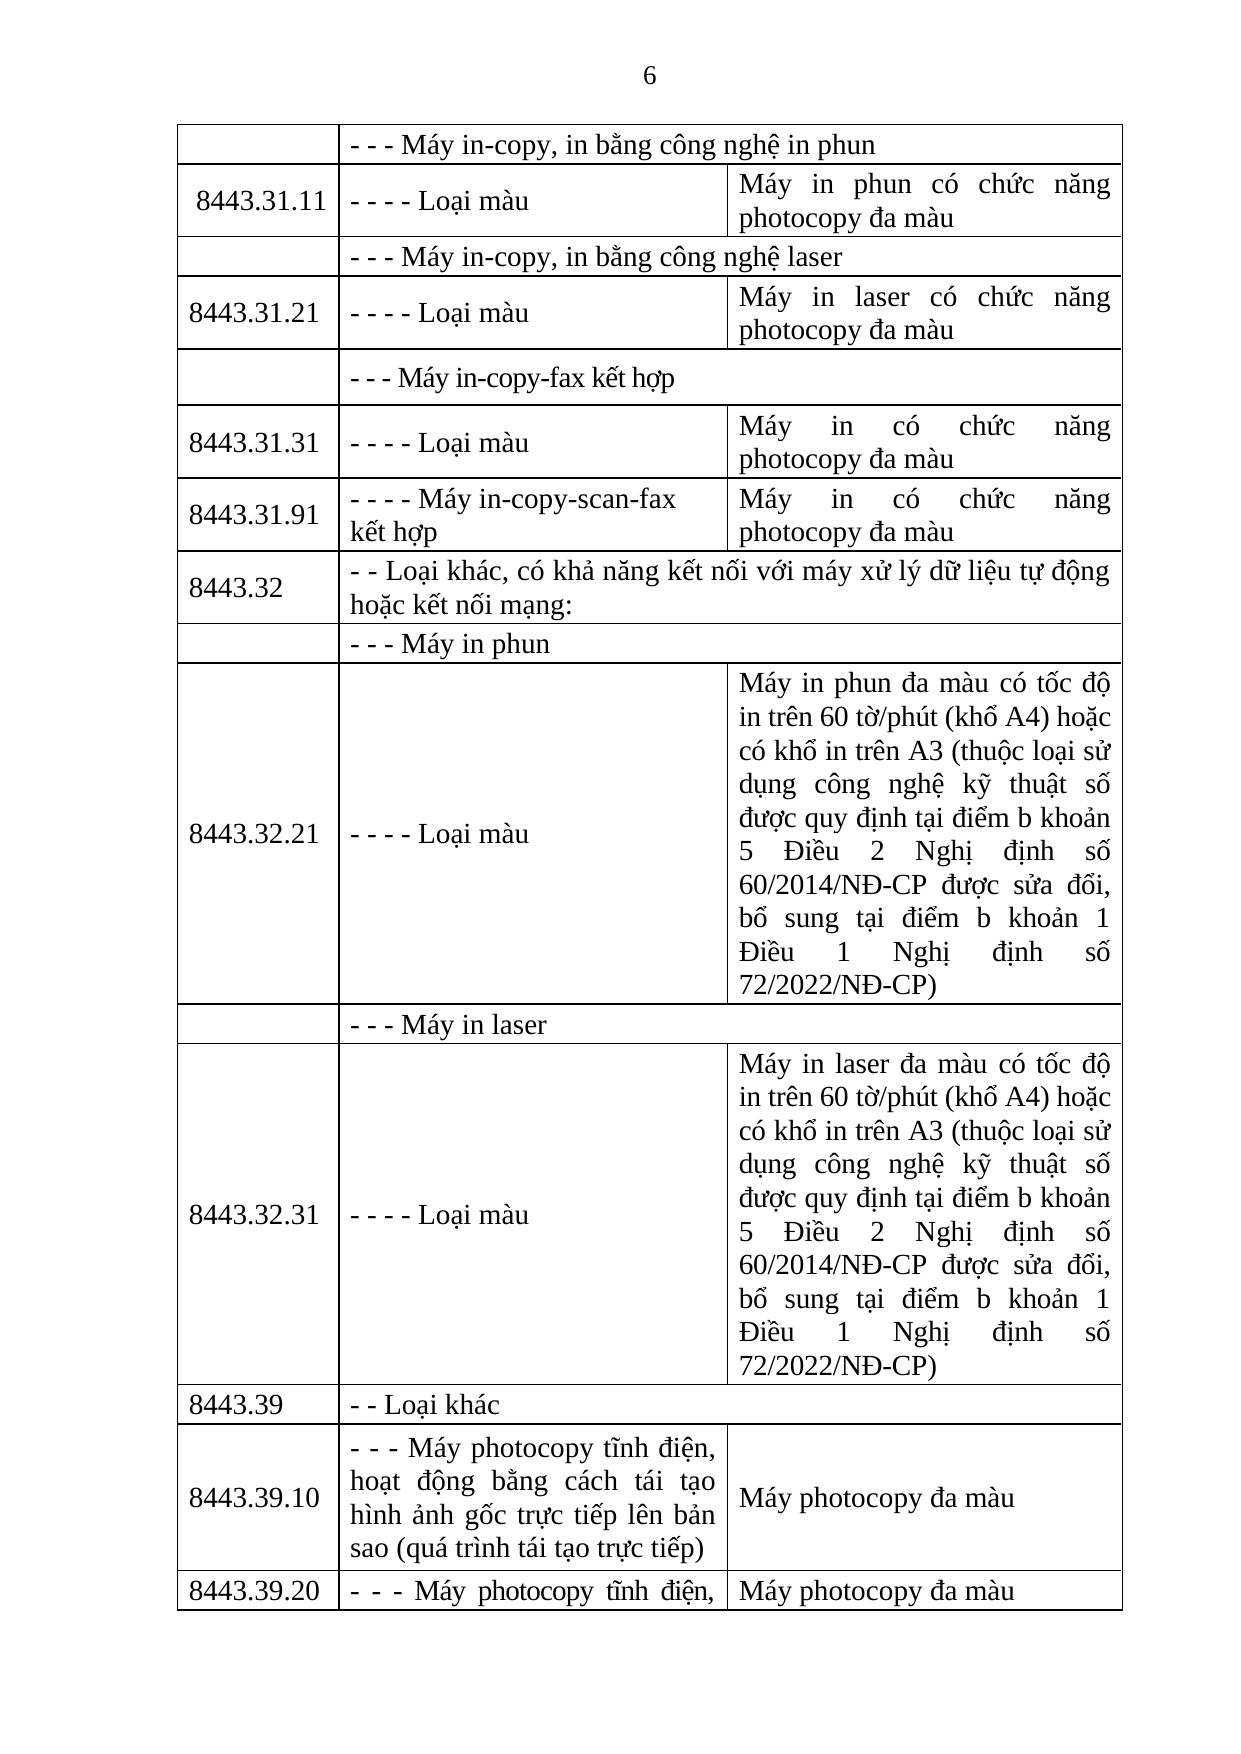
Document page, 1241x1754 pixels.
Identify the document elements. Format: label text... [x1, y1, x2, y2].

table_cell Máy photocopy đa màu [728, 1423, 1122, 1569]
table_cell Máy in phun có chức năng photocopy đa màu [728, 163, 1122, 236]
table_cell - - - - Máy in-copy-scan-fax kết hợp [340, 479, 727, 550]
table_cell - - - Máy in-copy, in bằng công nghệ laser [340, 236, 1122, 275]
table_cell - - - - Loại màu [340, 664, 727, 1003]
table_cell [178, 350, 338, 404]
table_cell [340, 1571, 727, 1609]
table_cell Máy in laser có chức năng photocopy đa màu [728, 275, 1122, 348]
table_cell [178, 125, 338, 163]
table_cell - - - - Loại màu [340, 165, 727, 236]
table_cell [178, 1005, 338, 1042]
table_cell 8443.32 [178, 552, 338, 623]
table_cell 8443.31.21 [178, 277, 338, 348]
table_cell - - Loại khác, có khả năng kết nối với máy xử lý dữ liệu tự động hoặc kết nối mạng: [340, 550, 1122, 623]
table_cell Máy in có chức năng photocopy đa màu [728, 404, 1122, 477]
table_cell - - - Máy photocopy tĩnh điện, hoạt động bằng cách tái tạo hình ảnh gốc trực tiếp lên bản sao (quá trình tái tạo trực tiếp) [340, 1425, 727, 1569]
table_cell - - - - Loại màu [340, 406, 727, 477]
table_cell Máy in laser đa màu có tốc độ in trên 60 tờ/phút (khổ A4) hoặc có khổ in trên A3 (thuộc loại sử dụng công nghệ kỹ thuật số được quy định tại điểm b khoản 5 Điều 2 Nghị định số 60/2014/NĐ-CP được sửa đổi, bổ sung tại điểm b khoản 1 Điều 1 Nghị định số 72/2022/NĐ-CP) [728, 1043, 1122, 1383]
table_cell - - - Máy in laser [340, 1003, 1122, 1042]
table_cell [178, 624, 338, 662]
table_cell - - - Máy in-copy-fax kết hợp [340, 348, 1122, 404]
table_cell 8443.32.21 [178, 664, 338, 1003]
table_cell 8443.31.11 [178, 165, 338, 236]
table_cell Máy in có chức năng photocopy đa màu [728, 477, 1122, 550]
table_cell - - - Máy in-copy, in bằng công nghệ in phun [340, 125, 1122, 163]
table_cell 8443.39.10 [178, 1425, 338, 1569]
table_cell 8443.31.31 [178, 406, 338, 477]
table_cell [178, 237, 338, 275]
table_cell - - - - Loại màu [340, 1044, 727, 1383]
table_cell - - - Máy in phun [340, 623, 1122, 662]
table_cell 8443.32.31 [178, 1044, 338, 1383]
table_cell - - Loại khác [340, 1384, 1122, 1423]
table_cell 8443.39 [178, 1385, 338, 1423]
table_cell 8443.39.20 [178, 1571, 338, 1609]
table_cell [728, 1570, 1122, 1609]
table_cell 8443.31.91 [178, 479, 338, 550]
table_cell - - - - Loại màu [340, 277, 727, 348]
table_cell Máy in phun đa màu có tốc độ in trên 60 tờ/phút (khổ A4) hoặc có khổ in trên A3 (thuộc loại sử dụng công nghệ kỹ thuật số được quy định tại điểm b khoản 5 Điều 2 Nghị định số 60/2014/NĐ-CP được sửa đổi, bổ sung tại điểm b khoản 1 Điều 1 Nghị định số 72/2022/NĐ-CP) [728, 662, 1122, 1003]
